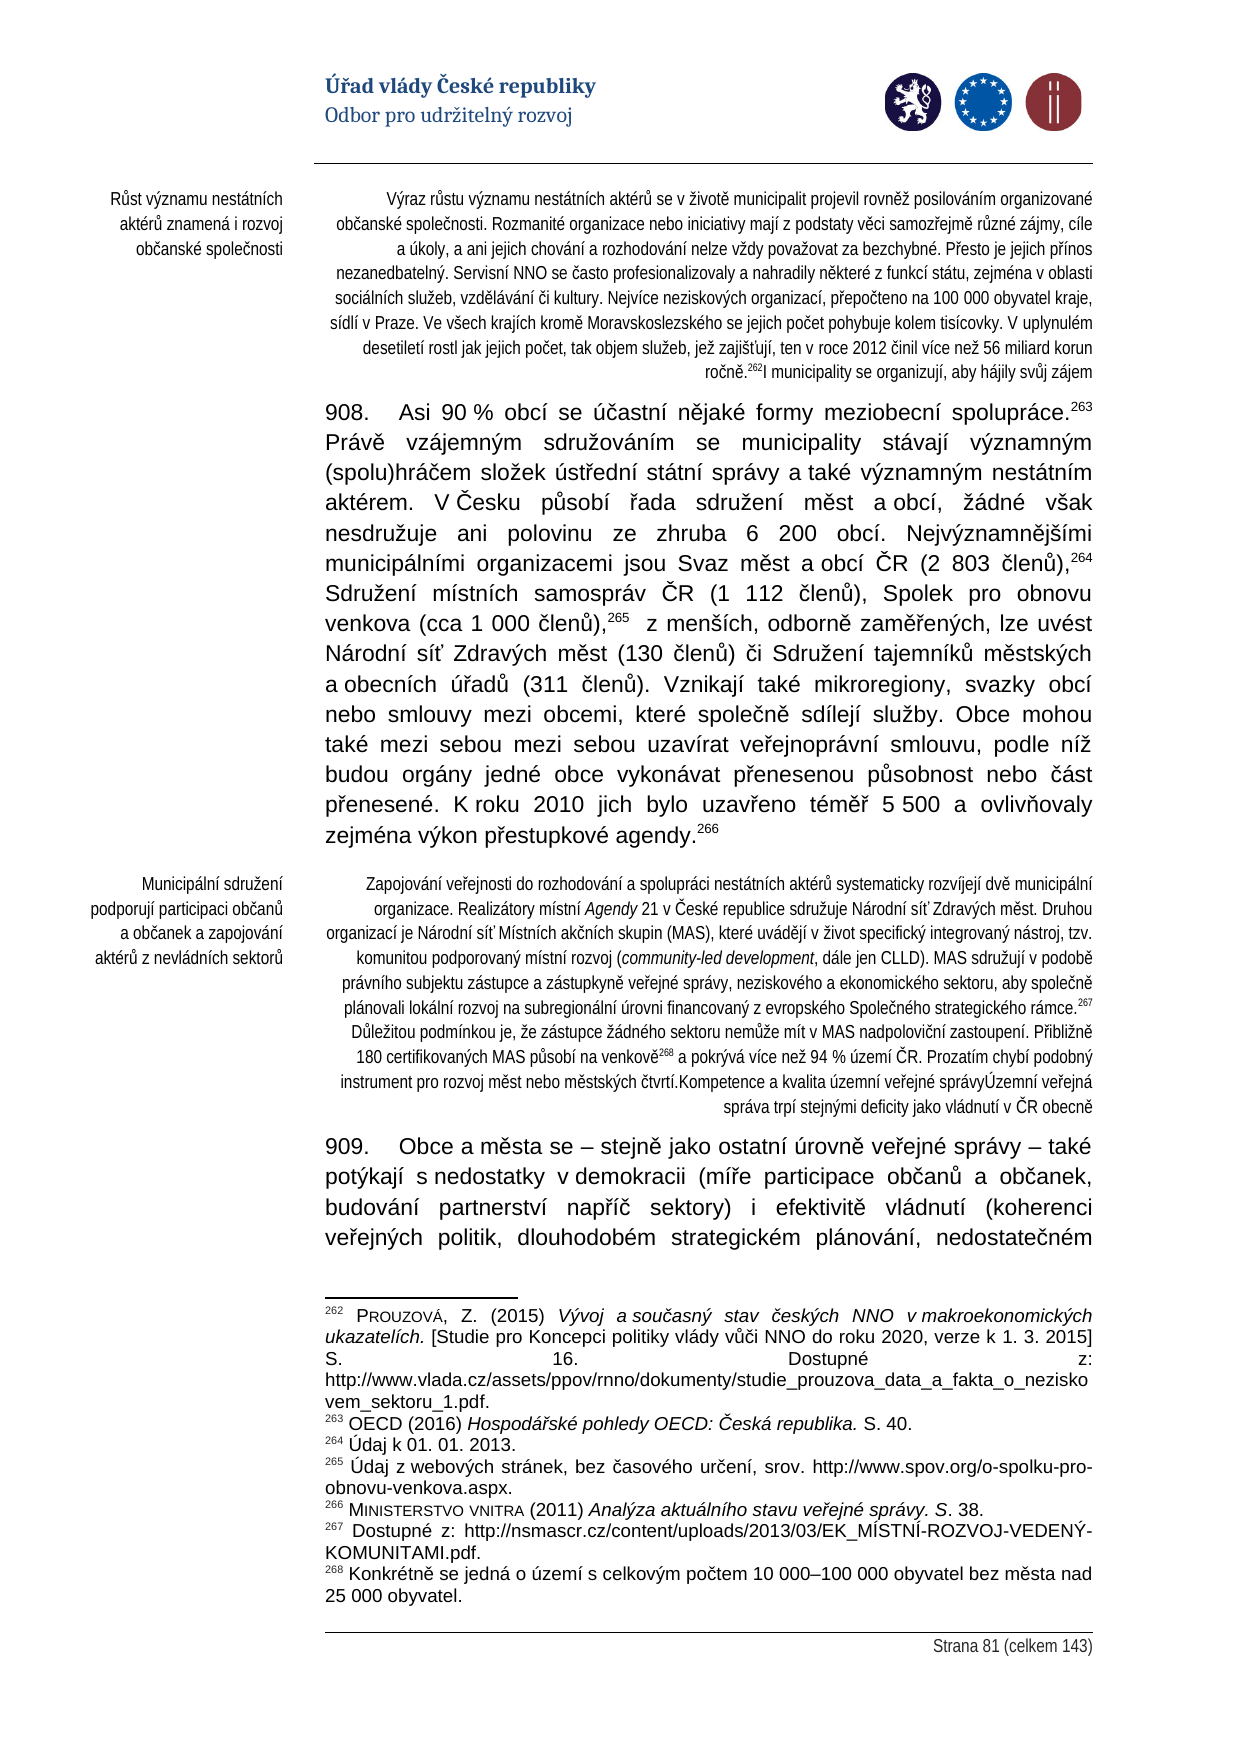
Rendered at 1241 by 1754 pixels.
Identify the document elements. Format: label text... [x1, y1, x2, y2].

text Asi 90 % obcí se účastní nějaké formy meziobecní spolupráce. Právě vzájemným sdružováním se municipality stávají významným (spolu)hráčem složek ústřední státní správy a také významným nestátním aktérem. V Česku působí řada sdružení měst a obcí, žádné však nesdružuje ani polovinu ze zhruba 6 200 obcí. Nejvýznamnějšími municipálními organizacemi jsou Svaz měst a obcí ČR (2 803 členů), Sdružení místních samospráv ČR (1 112 členů), Spolek pro obnovu venkova (cca 1 000 členů), z menších, odborně zaměřených, lze uvést Národní síť Zdravých měst (130 členů) či Sdružení tajemníků městských a obecních úřadů (311 členů). Vznikají také mikroregiony, svazky obcí nebo smlouvy mezi obcemi, které společně sdílejí služby. Obce mohou také mezi sebou mezi sebou uzavírat veřejnoprávní smlouvu, podle níž budou orgány jedné obce vykonávat přenesenou působnost nebo část přenesené. K roku 2010 jich bylo uzavřeno téměř 5 500 a ovlivňovaly zejména výkon přestupkové agendy. [325, 399, 1093, 848]
text I municipality se organizují, aby hájily svůj zájem [325, 188, 1093, 383]
picture [885, 73, 1082, 131]
text Růst významu nestátních aktérů znamená i rozvoj občanské společnosti [82, 188, 283, 259]
text Municipální sdružení podporují participaci občanů a občanek a zapojování aktérů z nevládních sektorů [82, 873, 283, 969]
text Územní veřejná správa trpí stejnými deficity jako vládnutí v ČR obecně [325, 873, 1093, 1117]
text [325, 1133, 1093, 1250]
